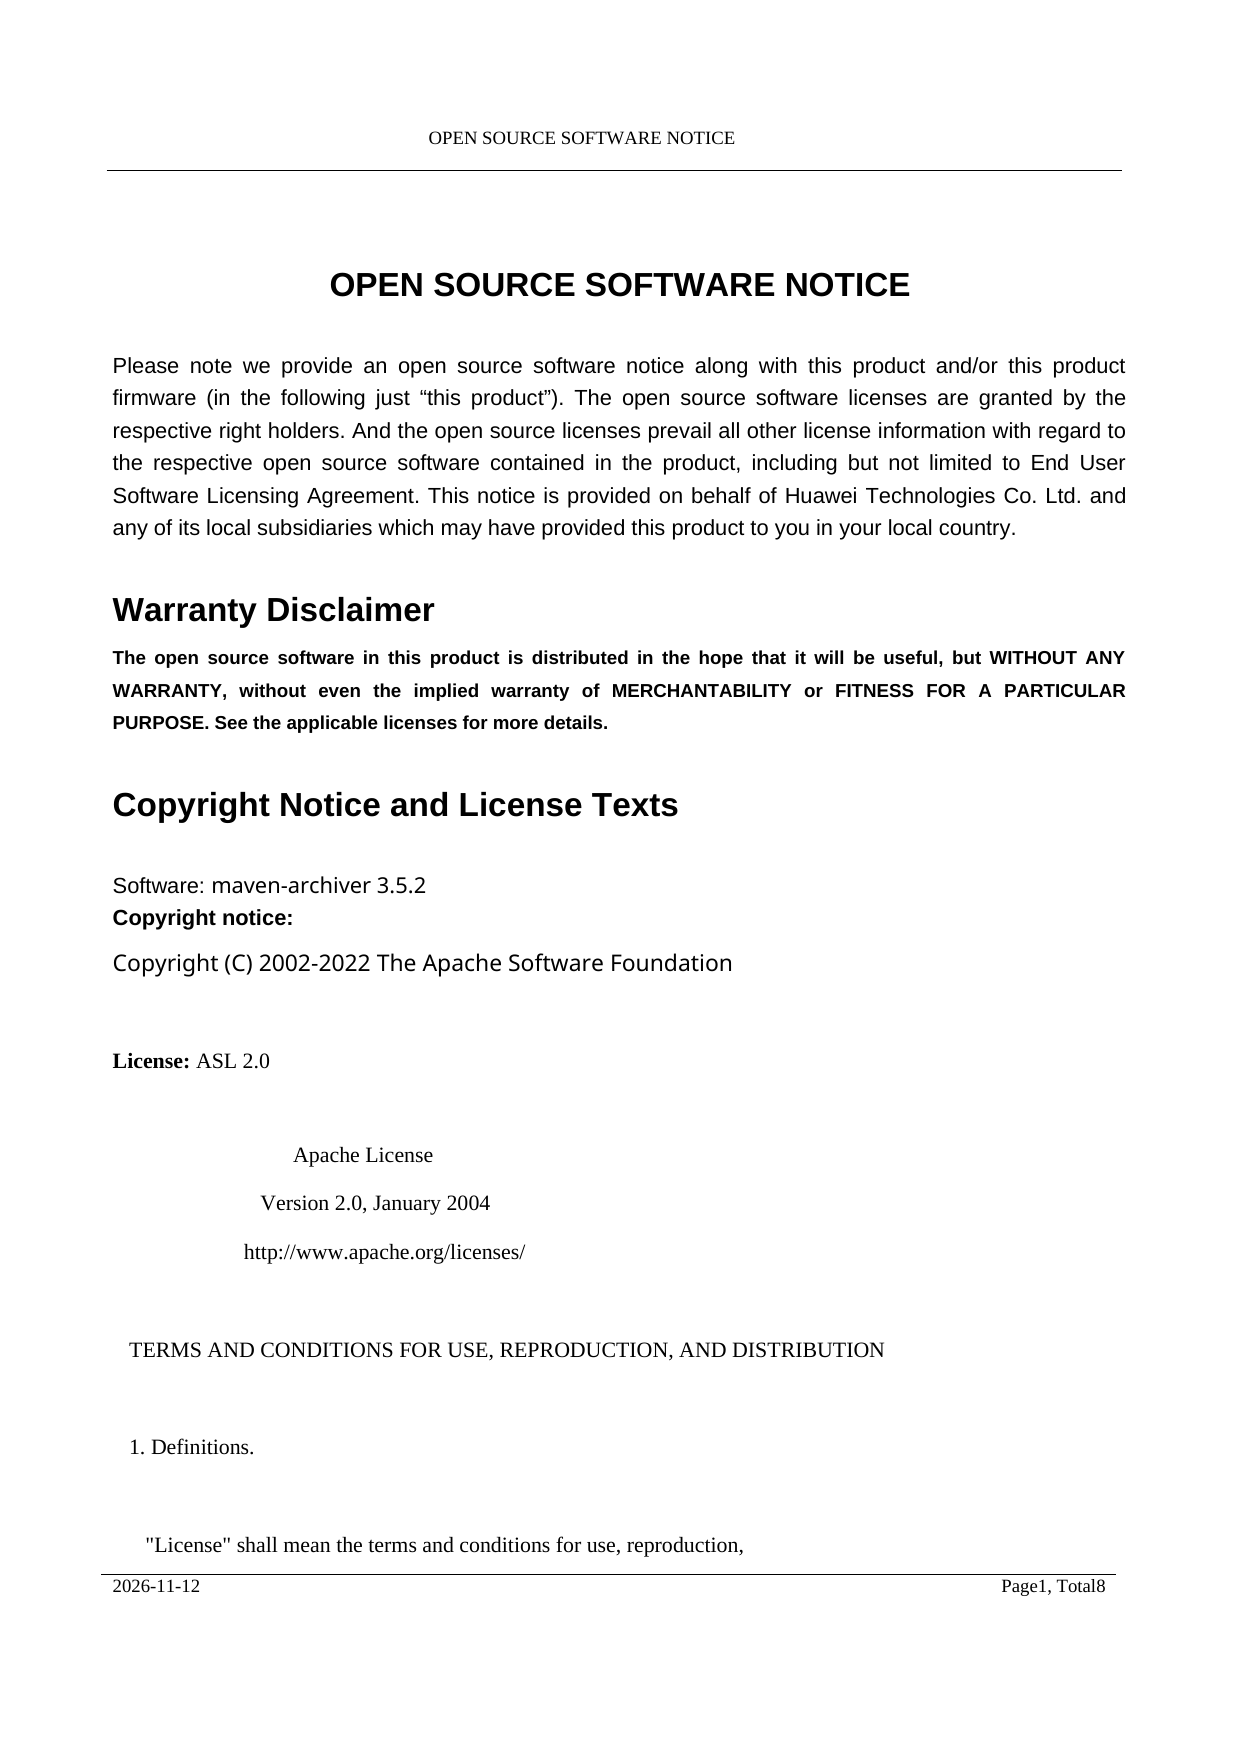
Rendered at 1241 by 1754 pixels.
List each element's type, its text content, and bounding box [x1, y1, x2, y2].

text Copyright Notice and License Texts [112, 771, 1128, 836]
text Copyright notice: [112, 901, 1128, 934]
text Warranty Disclaimer [112, 576, 1128, 641]
text Software: maven-archiver 3.5.2 [112, 869, 1128, 901]
text The open source software in this product is distributed in the hope that it will be useful, but WITHOUT ANY WARRANTY, without even the implied warranty of MERCHANTABILITY or FITNESS FOR A PARTICULAR PURPOSE. See the applicable licenses for more details. [112, 641, 1128, 739]
text Please note we provide an open source software notice along with this product and/or this product firmware (in the following just “this product”). The open source software licenses are granted by the respective right holders. And the open source licenses prevail all other license information with regard to the respective open source software contained in the product, including but not limited to End User Software Licensing Agreement. This notice is provided on behalf of Huawei Technologies Co. Ltd. and any of its local subsidiaries which may have provided this product to you in your local country. [112, 349, 1128, 544]
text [112, 1089, 1128, 1560]
text Copyright (C) 2002-2022 The Apache Software Foundation [112, 947, 1128, 1028]
text License: ASL 2.0 [112, 1044, 1128, 1077]
text OPEN SOURCE SOFTWARE NOTICE [112, 251, 1128, 316]
